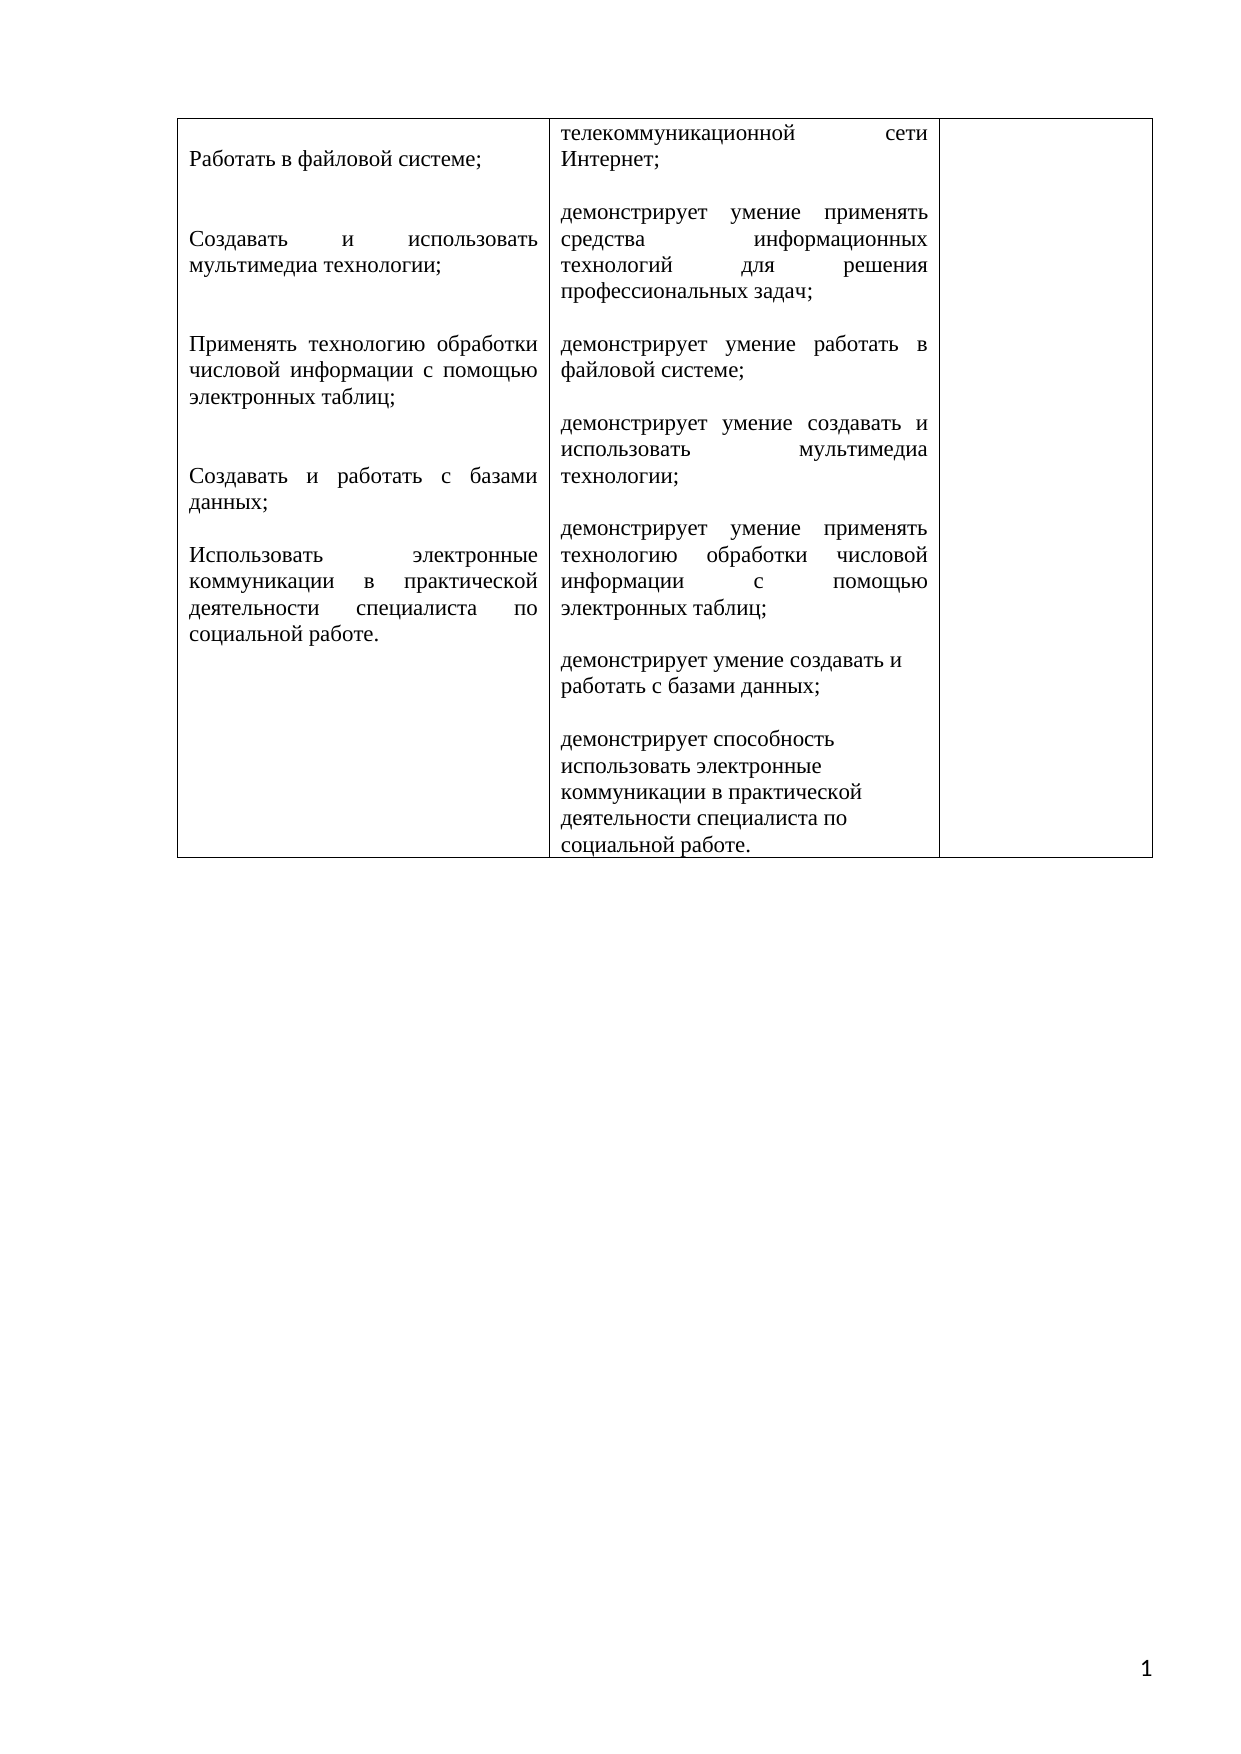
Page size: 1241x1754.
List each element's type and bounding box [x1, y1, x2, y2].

table_cell [940, 119, 1152, 857]
table_cell [550, 119, 939, 857]
table_cell [178, 119, 549, 857]
